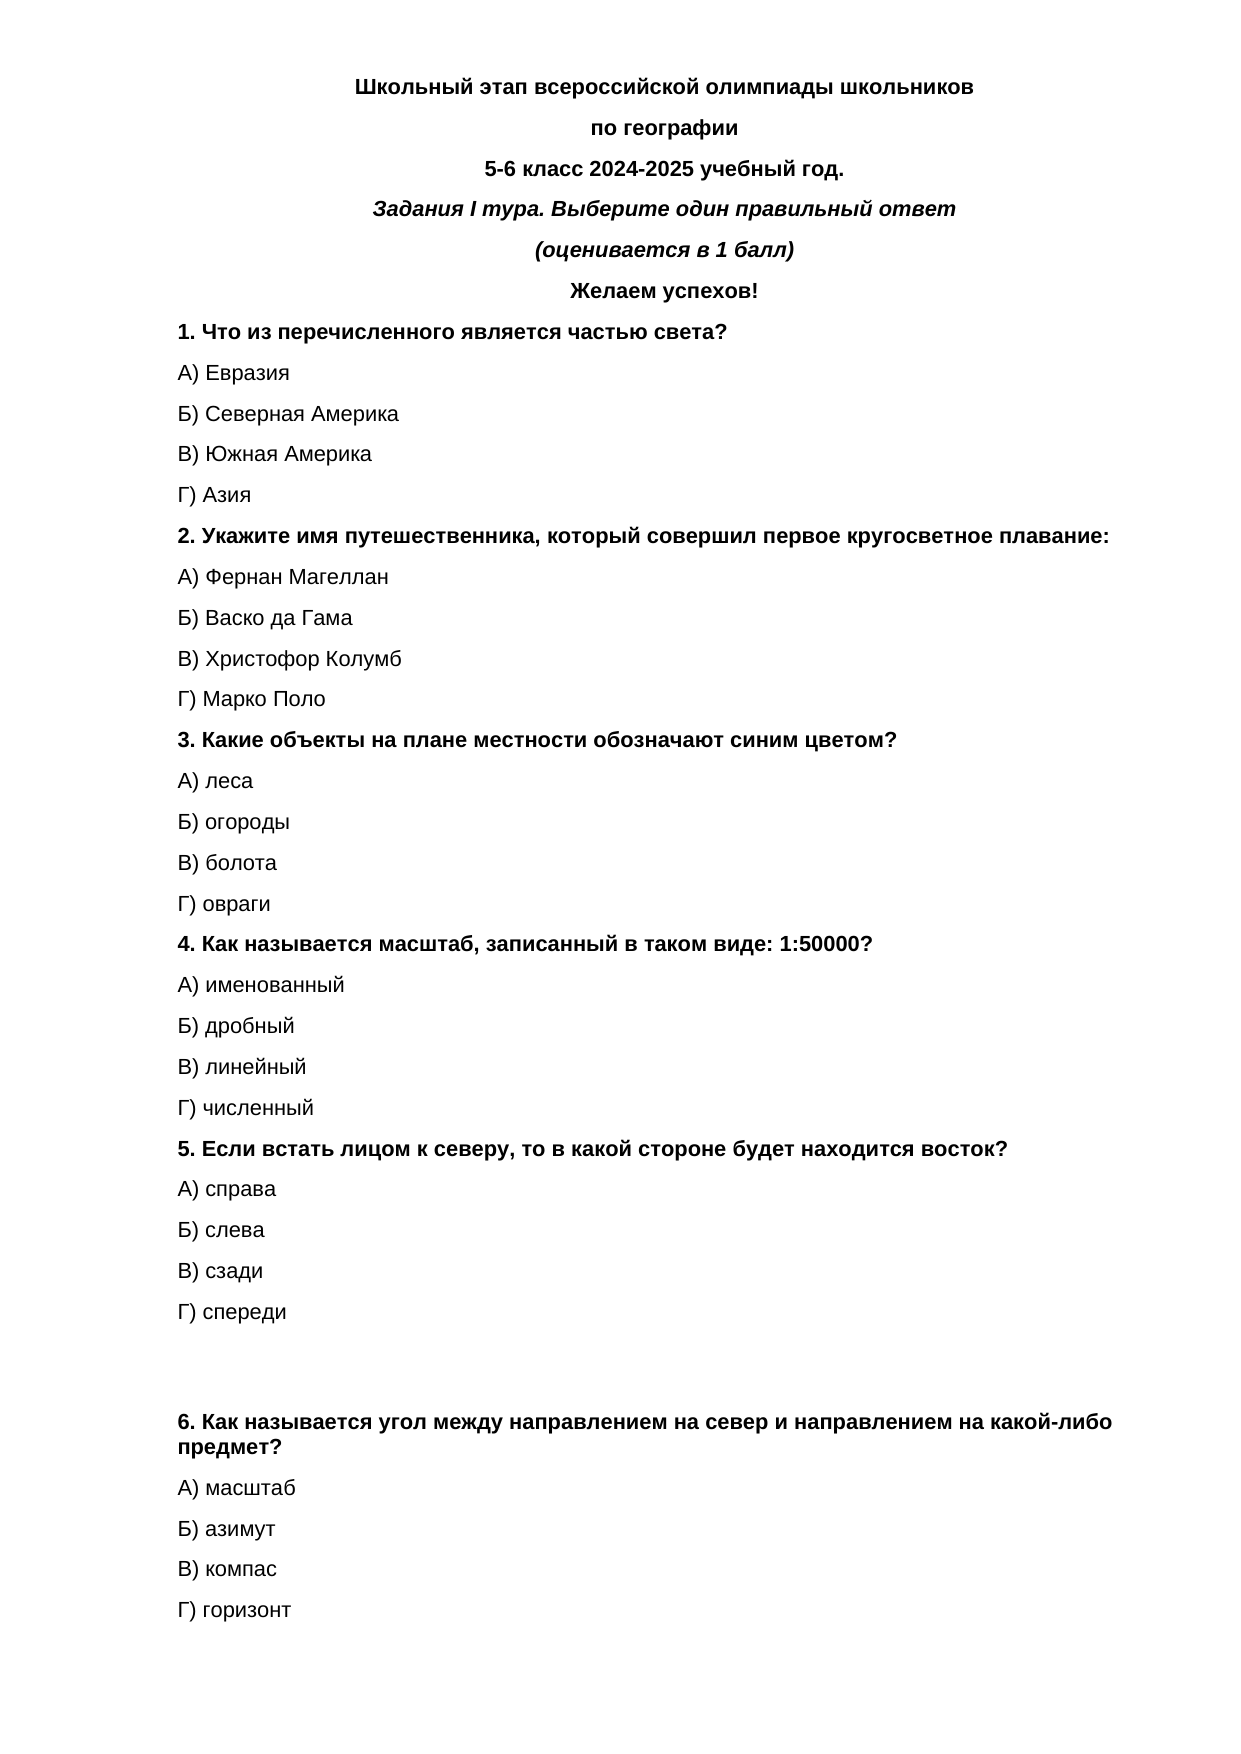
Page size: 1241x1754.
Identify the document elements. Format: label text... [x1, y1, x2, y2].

text В) Южная Америка [177, 441, 1152, 467]
text Г) горизонт [177, 1597, 1152, 1622]
text А) именованный [177, 972, 1152, 997]
text Б) огороды [177, 809, 1152, 834]
text Школьный этап всероссийской олимпиады школьников [177, 74, 1152, 99]
text В) болота [177, 850, 1152, 875]
text Задания I тура. Выберите один правильный ответ [177, 196, 1152, 222]
text Б) Северная Америка [177, 401, 1152, 426]
text Желаем успехов! [177, 278, 1152, 303]
text А) леса [177, 768, 1152, 793]
text 3. Какие объекты на плане местности обозначают синим цветом? [177, 727, 1152, 752]
text 1. Что из перечисленного является частью света? [177, 319, 1152, 344]
text А) Фернан Магеллан [177, 564, 1152, 589]
text 4. Как называется масштаб, записанный в таком виде: 1:50000? [177, 931, 1152, 957]
text В) линейный [177, 1054, 1152, 1079]
text Г) спереди [177, 1299, 1152, 1324]
text Г) численный [177, 1095, 1152, 1120]
text 5. Если встать лицом к северу, то в какой стороне будет находится восток? [177, 1136, 1152, 1161]
text по географии [177, 115, 1152, 140]
text (оценивается в 1 балл) [177, 237, 1152, 262]
text Б) Васко да Гама [177, 605, 1152, 630]
text В) компас [177, 1556, 1152, 1581]
text 6. Как называется угол между направлением на север и направлением на какой-либо предмет? [177, 1408, 1152, 1459]
text В) сзади [177, 1258, 1152, 1283]
text А) масштаб [177, 1474, 1152, 1500]
text А) справа [177, 1176, 1152, 1202]
text Г) овраги [177, 891, 1152, 916]
text Г) Азия [177, 482, 1152, 507]
text Г) Марко Поло [177, 686, 1152, 712]
text 5-6 класс 2024-2025 учебный год. [177, 156, 1152, 181]
text 2. Укажите имя путешественника, который совершил первое кругосветное плавание: [177, 523, 1152, 548]
text Б) дробный [177, 1013, 1152, 1038]
text Б) азимут [177, 1515, 1152, 1541]
text А) Евразия [177, 360, 1152, 385]
text В) Христофор Колумб [177, 646, 1152, 671]
text Б) слева [177, 1217, 1152, 1242]
